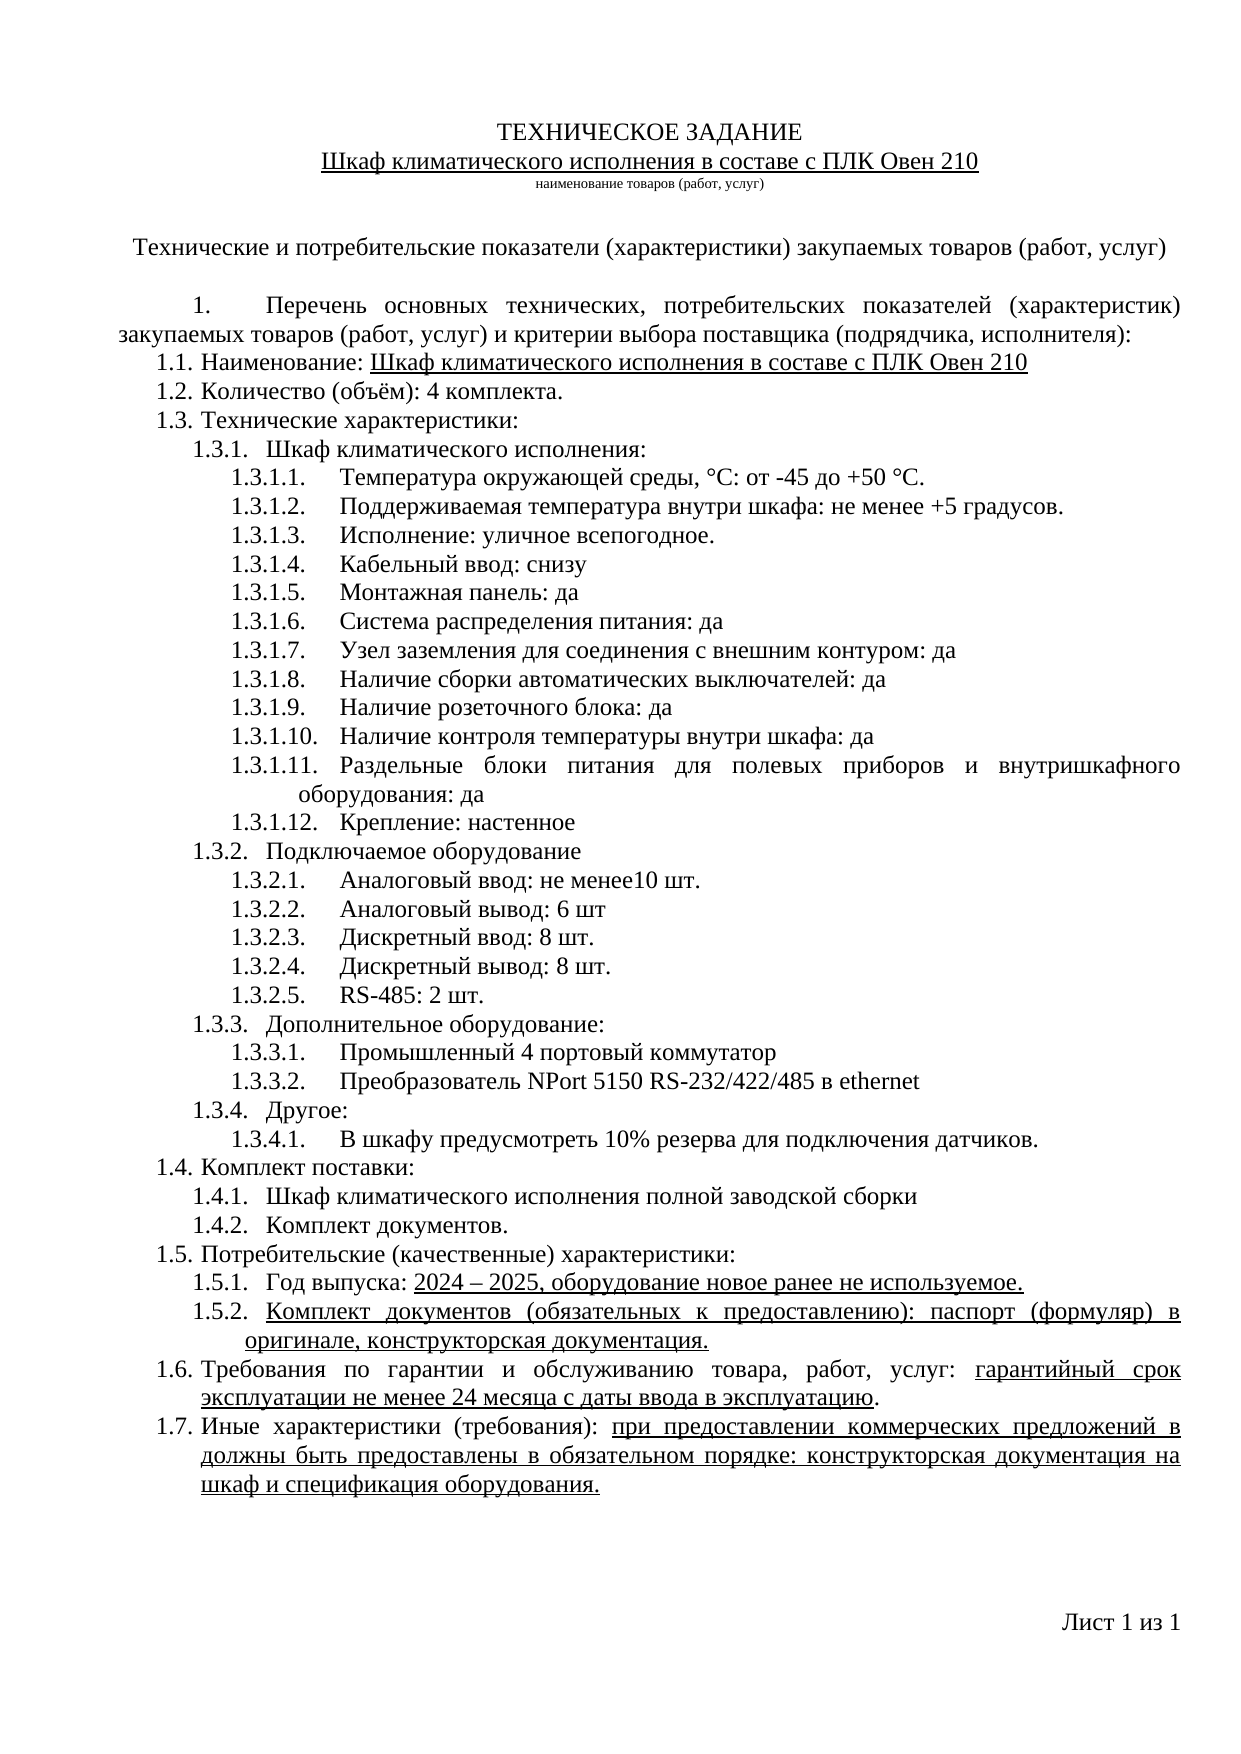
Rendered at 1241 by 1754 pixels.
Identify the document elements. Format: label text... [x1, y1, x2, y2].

list Перечень основных технических, потребительских показателей (характеристик) закупаемых товаров (работ, услуг) и критерии выбора поставщика (подрядчика, исполнителя): [118, 290, 1181, 347]
list Потребительские (качественные) характеристики: [156, 1239, 1181, 1267]
list Иные характеристики (требования): при предоставлении коммерческих предложений в должны быть предоставлены в обязательном порядке: конструкторская документация на шкаф и спецификация оборудования. [156, 1411, 1181, 1497]
list Аналоговый вывод: 6 шт [231, 894, 1181, 922]
list Год выпуска: 2024 – 2025, оборудование новое ранее не используемое. [192, 1267, 1181, 1296]
list Аналоговый ввод: не менее10 шт. [231, 865, 1181, 894]
list Наименование: Шкаф климатического исполнения в составе с ПЛК Овен 210 [156, 347, 1181, 376]
list Подключаемое оборудование [192, 836, 1181, 865]
list Комплект документов. [192, 1210, 1181, 1239]
list Дополнительное оборудование: [192, 1009, 1181, 1037]
list Преобразователь NPort 5150 RS-232/422/485 в ethernet [231, 1066, 1181, 1095]
list Крепление: настенное [231, 807, 1181, 836]
list Температура окружающей среды, °С: от -45 до +50 °С. [231, 462, 1181, 491]
list Поддерживаемая температура внутри шкафа: не менее +5 градусов. [231, 491, 1181, 520]
list Раздельные блоки питания для полевых приборов и внутришкафного оборудования: да [231, 750, 1181, 807]
list Требования по гарантии и обслуживанию товара, работ, услуг: гарантийный срок эксплуатации не менее 24 месяца с даты ввода в эксплуатацию. [156, 1354, 1181, 1411]
list Дискретный вывод: 8 шт. [231, 951, 1181, 980]
list Система распределения питания: да [231, 606, 1181, 635]
list Шкаф климатического исполнения полной заводской сборки [192, 1181, 1181, 1210]
list Исполнение: уличное всепогодное. [231, 520, 1181, 549]
list Технические характеристики: [156, 405, 1181, 434]
text Шкаф климатического исполнения в составе с ПЛК Овен 210 наименование товаров (работ, услуг) [118, 146, 1181, 204]
list Наличие розеточного блока: да [231, 692, 1181, 721]
list Другое: [192, 1095, 1181, 1124]
text ТЕХНИЧЕСКОЕ ЗАДАНИЕ [118, 117, 1181, 146]
list Наличие контроля температуры внутри шкафа: да [231, 721, 1181, 750]
list Монтажная панель: да [231, 577, 1181, 606]
list RS-485: 2 шт. [231, 980, 1181, 1009]
text Технические и потребительские показатели (характеристики) закупаемых товаров (работ, услуг) [118, 232, 1181, 261]
list Комплект документов (обязательных к предоставлению): паспорт (формуляр) в оригинале, конструкторская документация. [192, 1296, 1181, 1354]
list Шкаф климатического исполнения: [192, 434, 1181, 462]
list Комплект поставки: [156, 1152, 1181, 1181]
list Наличие сборки автоматических выключателей: да [231, 664, 1181, 692]
list Кабельный ввод: снизу [231, 549, 1181, 577]
list Узел заземления для соединения с внешним контуром: да [231, 635, 1181, 664]
list Дискретный ввод: 8 шт. [231, 922, 1181, 951]
list Промышленный 4 портовый коммутатор [231, 1037, 1181, 1066]
list Количество (объём): 4 комплекта. [156, 376, 1181, 405]
list В шкафу предусмотреть 10% резерва для подключения датчиков. [231, 1124, 1181, 1152]
